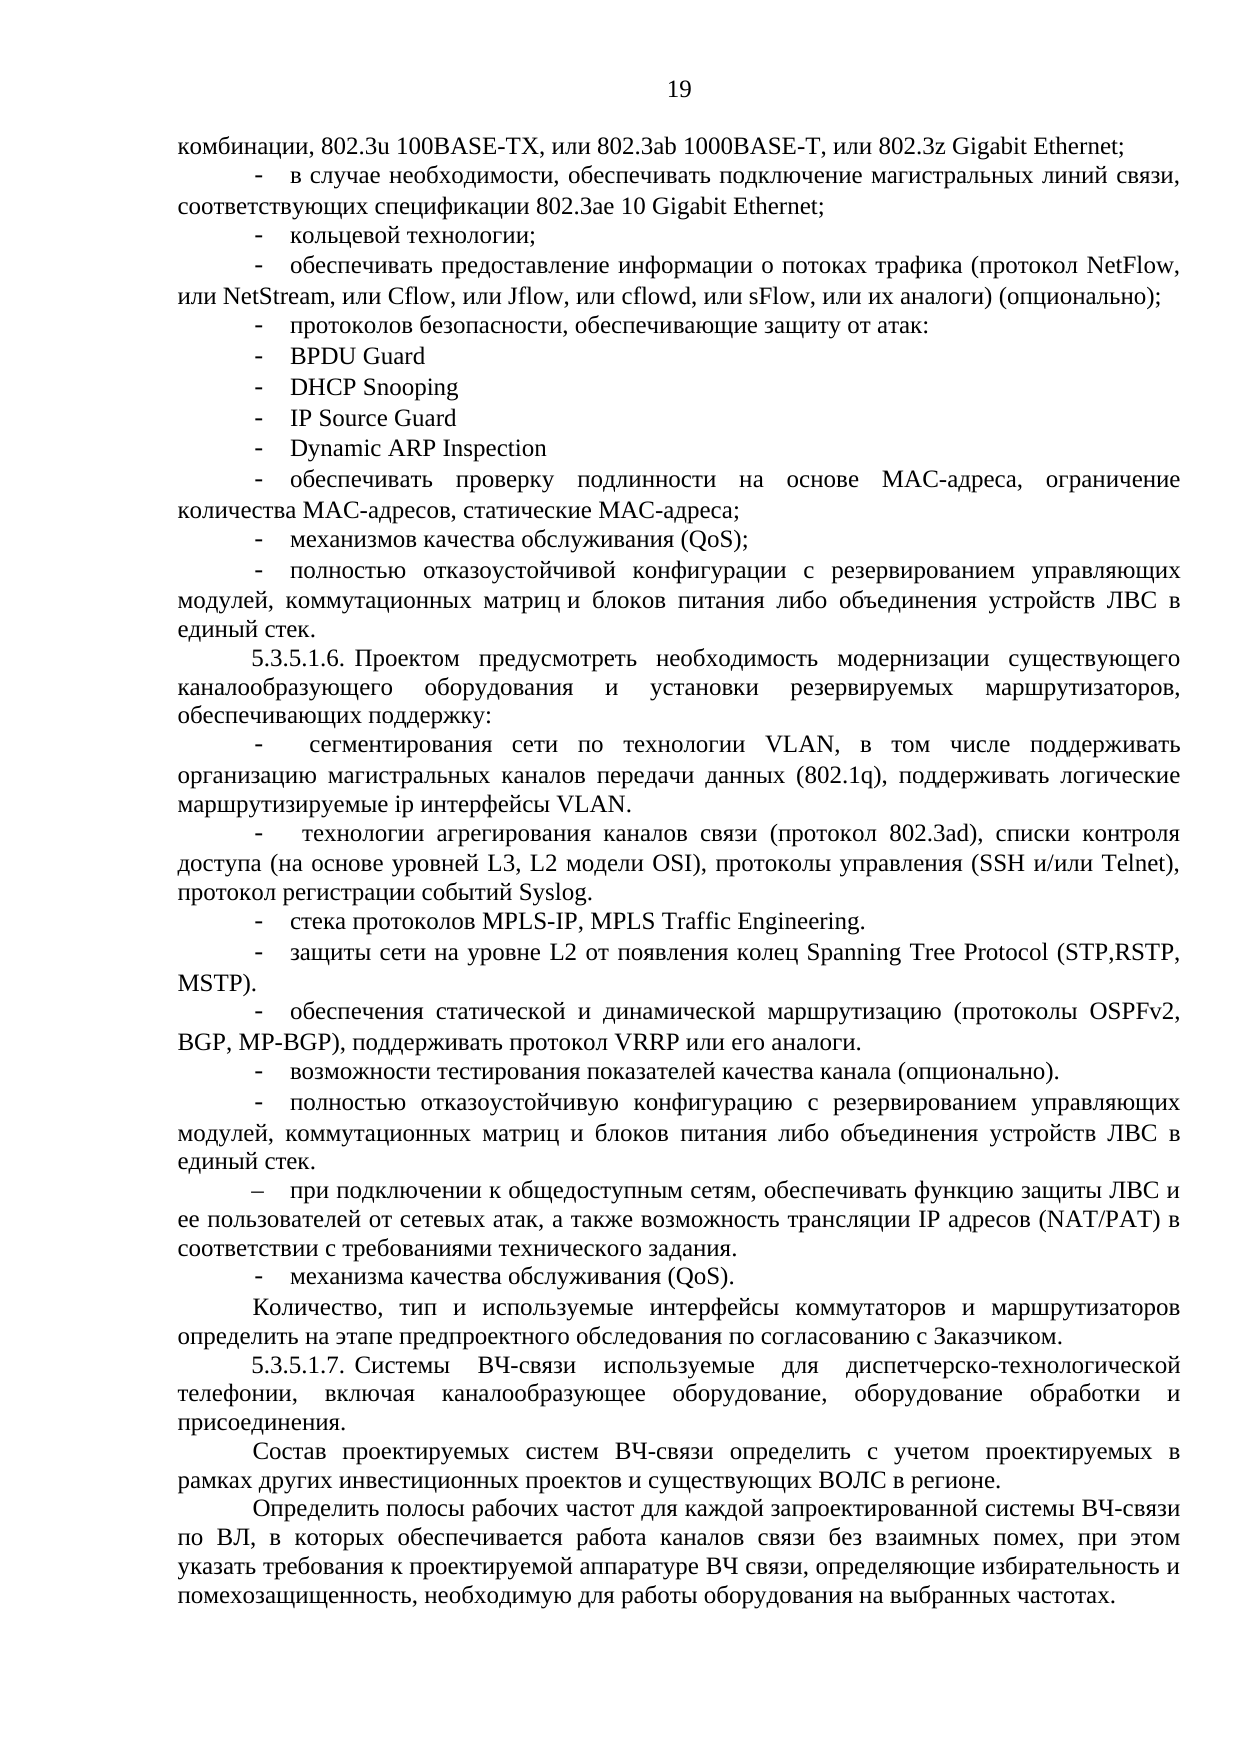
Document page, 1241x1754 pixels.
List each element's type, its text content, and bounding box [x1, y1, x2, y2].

text – при подключении к общедоступным сетям, обеспечивать функцию защиты ЛВС и ее пользователей от сетевых атак, а также возможность трансляции IP адресов (NAT/PAT) в соответствии с требованиями технического задания. [177, 1175, 1181, 1261]
list технологии агрегирования каналов связи (протокол 802.3ad), списки контроля доступа (на основе уровней L3, L2 модели OSI), протоколы управления (SSH и/или Telnet), протокол регистрации событий Syslog. [177, 818, 1181, 906]
list защиты сети на уровне L2 от появления колец Spanning Tree Protocol (STP,RSTP, MSTP). [177, 937, 1181, 996]
list протоколов безопасности, обеспечивающие защиту от атак: [177, 310, 1181, 341]
list полностью отказоустойчивую конфигурацию с резервированием управляющих модулей, коммутационных матриц и блоков питания либо объединения устройств ЛВС в единый стек. [177, 1087, 1181, 1175]
list механизма качества обслуживания (QoS). [177, 1261, 1181, 1292]
list полностью отказоустойчивой конфигурации с резервированием управляющих модулей, коммутационных матриц и блоков питания либо объединения устройств ЛВС в единый стек. [177, 555, 1181, 643]
list BPDU Guard [177, 341, 1181, 372]
list механизмов качества обслуживания (QoS); [177, 524, 1181, 555]
list DHCP Snooping [177, 372, 1181, 403]
list Dynamic ARP Inspection [177, 433, 1181, 464]
list возможности тестирования показателей качества канала (опционально). [177, 1056, 1181, 1087]
list стека протоколов MPLS-IP, MPLS Traffic Engineering. [177, 906, 1181, 937]
text Определить полосы рабочих частот для каждой запроектированной системы ВЧ-связи по ВЛ, в которых обеспечивается работа каналов связи без взаимных помех, при этом указать требования к проектируемой аппаратуре ВЧ связи, определяющие избирательность и помехозащищенность, необходимую для работы оборудования на выбранных частотах. [177, 1493, 1181, 1608]
list кольцевой технологии; [177, 220, 1181, 251]
list обеспечения статической и динамической маршрутизацию (протоколы OSPFv2, BGP, MP-BGP), поддерживать протокол VRRP или его аналоги. [177, 996, 1181, 1056]
list Проектом предусмотреть необходимость модернизации существующего каналообразующего оборудования и установки резервируемых маршрутизаторов, обеспечивающих поддержку: [177, 643, 1181, 729]
list обеспечивать предоставление информации о потоках трафика (протокол NetFlow, или NetStream, или Cflow, или Jflow, или cflowd, или sFlow, или их аналоги) (опционально); [177, 251, 1181, 310]
text Количество, тип и используемые интерфейсы коммутаторов и маршрутизаторов определить на этапе предпроектного обследования по согласованию с Заказчиком. [177, 1292, 1181, 1350]
list в случае необходимости, обеспечивать подключение магистральных линий связи, соответствующих спецификации 802.3ae 10 Gigabit Ethernet; [177, 160, 1181, 220]
list обеспечивать проверку подлинности на основе MAC-адреса, ограничение количества MAC-адресов, статические MAC-адреса; [177, 464, 1181, 524]
list сегментирования сети по технологии VLAN, в том числе поддерживать организацию магистральных каналов передачи данных (802.1q), поддерживать логические маршрутизируемые ip интерфейсы VLAN. [177, 729, 1181, 818]
list IP Source Guard [177, 403, 1181, 433]
text Состав проектируемых систем ВЧ-связи определить с учетом проектируемых в рамках других инвестиционных проектов и существующих ВОЛС в регионе. [177, 1436, 1181, 1493]
list Системы ВЧ-связи используемые для диспетчерско-технологической телефонии, включая каналообразующее оборудование, оборудование обработки и присоединения. [177, 1350, 1181, 1436]
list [177, 131, 1181, 160]
